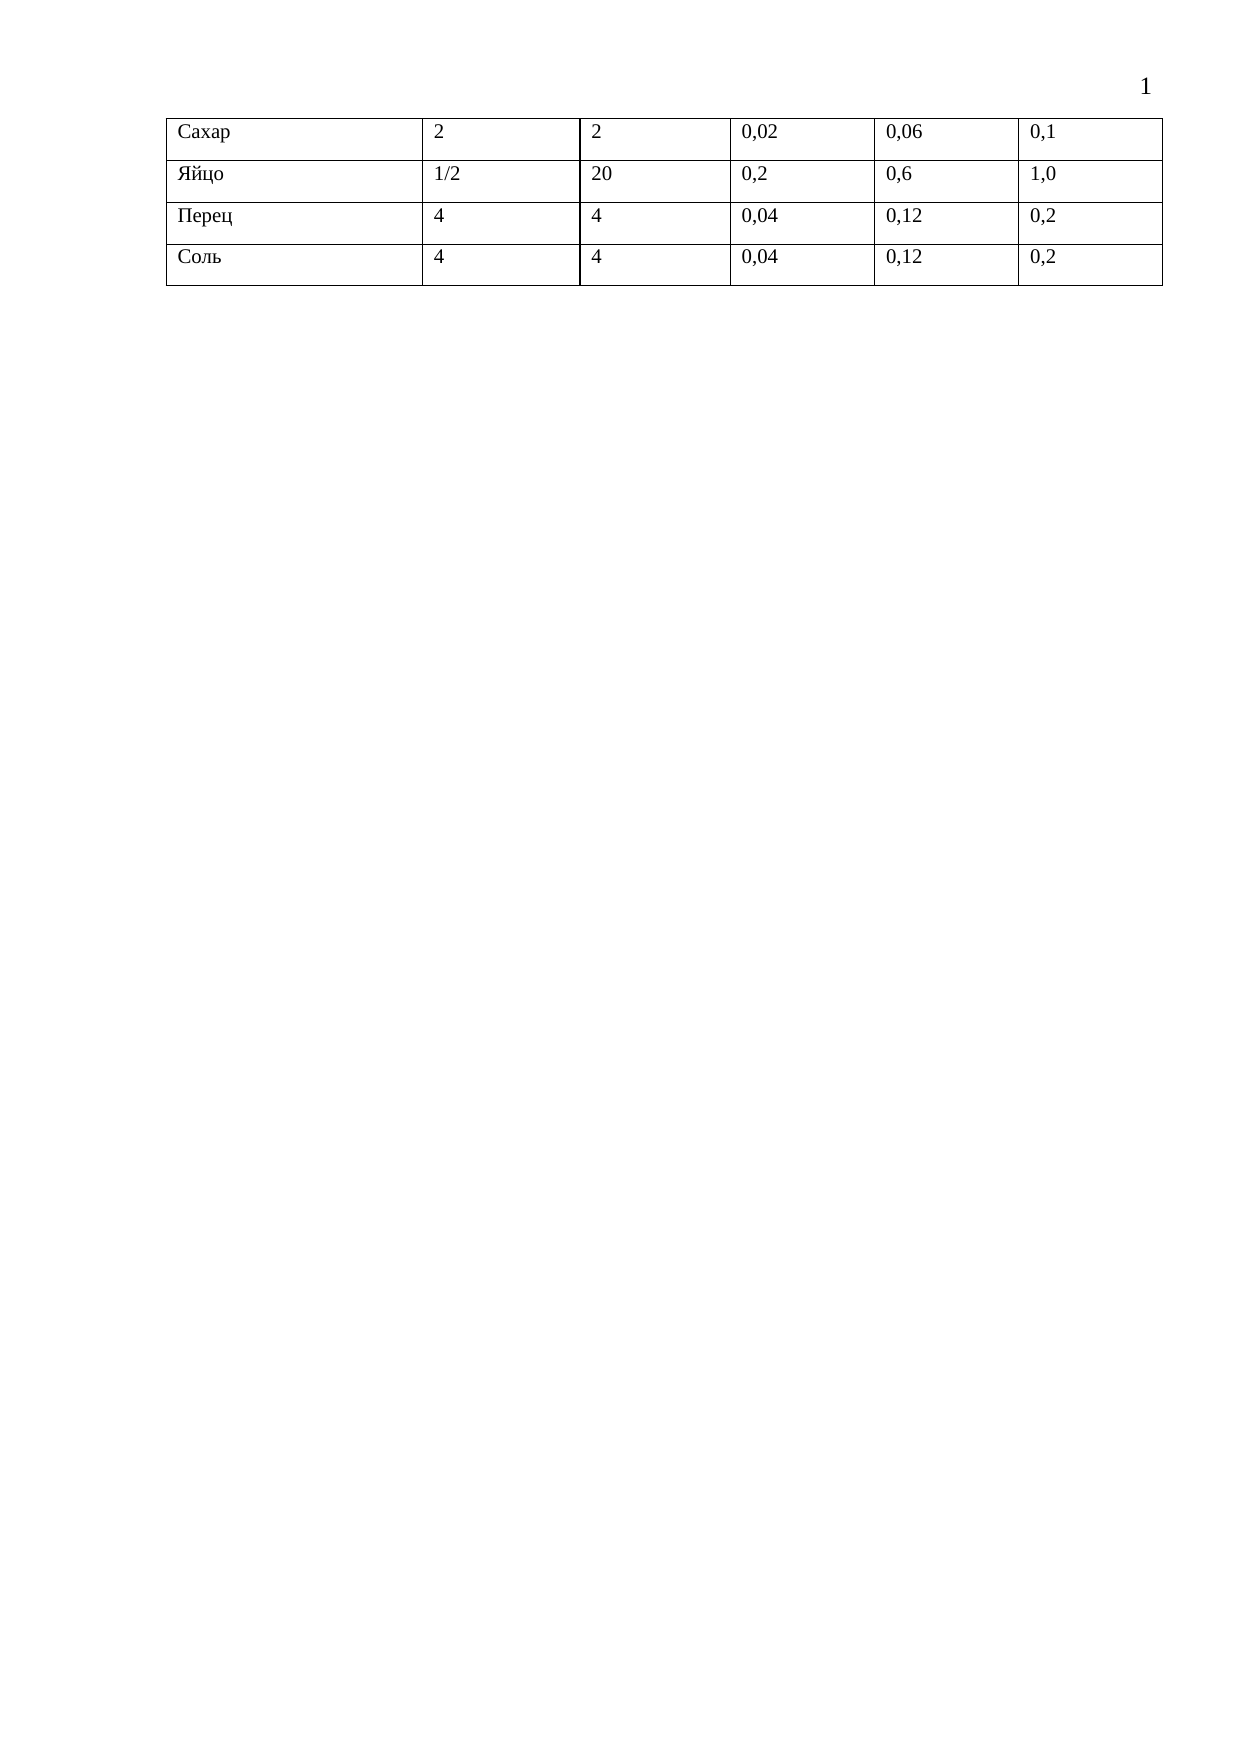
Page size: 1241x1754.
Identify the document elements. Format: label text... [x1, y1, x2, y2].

table_cell 4 [581, 203, 730, 243]
table_cell 0,2 [1019, 203, 1162, 243]
table_cell Яйцо [167, 161, 422, 202]
table_cell 0,12 [875, 203, 1018, 243]
table_cell 4 [423, 245, 579, 285]
table_cell 0,2 [1019, 245, 1162, 285]
table_cell 2 [581, 119, 730, 160]
table_cell 0,1 [1019, 119, 1162, 160]
table_cell Сахар [167, 119, 422, 160]
table_cell 4 [581, 245, 730, 285]
table_cell 1,0 [1019, 161, 1162, 202]
table_cell 2 [423, 119, 579, 160]
table_cell 20 [581, 161, 730, 202]
table_cell 0,06 [875, 119, 1018, 160]
table_cell 0,6 [875, 161, 1018, 202]
table_cell 0,2 [731, 161, 874, 202]
table_cell Соль [167, 245, 422, 285]
table_cell 0,12 [875, 245, 1018, 285]
table_cell 0,04 [731, 245, 874, 285]
table_cell Перец [167, 203, 422, 243]
table_cell 1/2 [423, 161, 579, 202]
table_cell 0,04 [731, 203, 874, 243]
table_cell 0,02 [731, 119, 874, 160]
table_cell 4 [423, 203, 579, 243]
